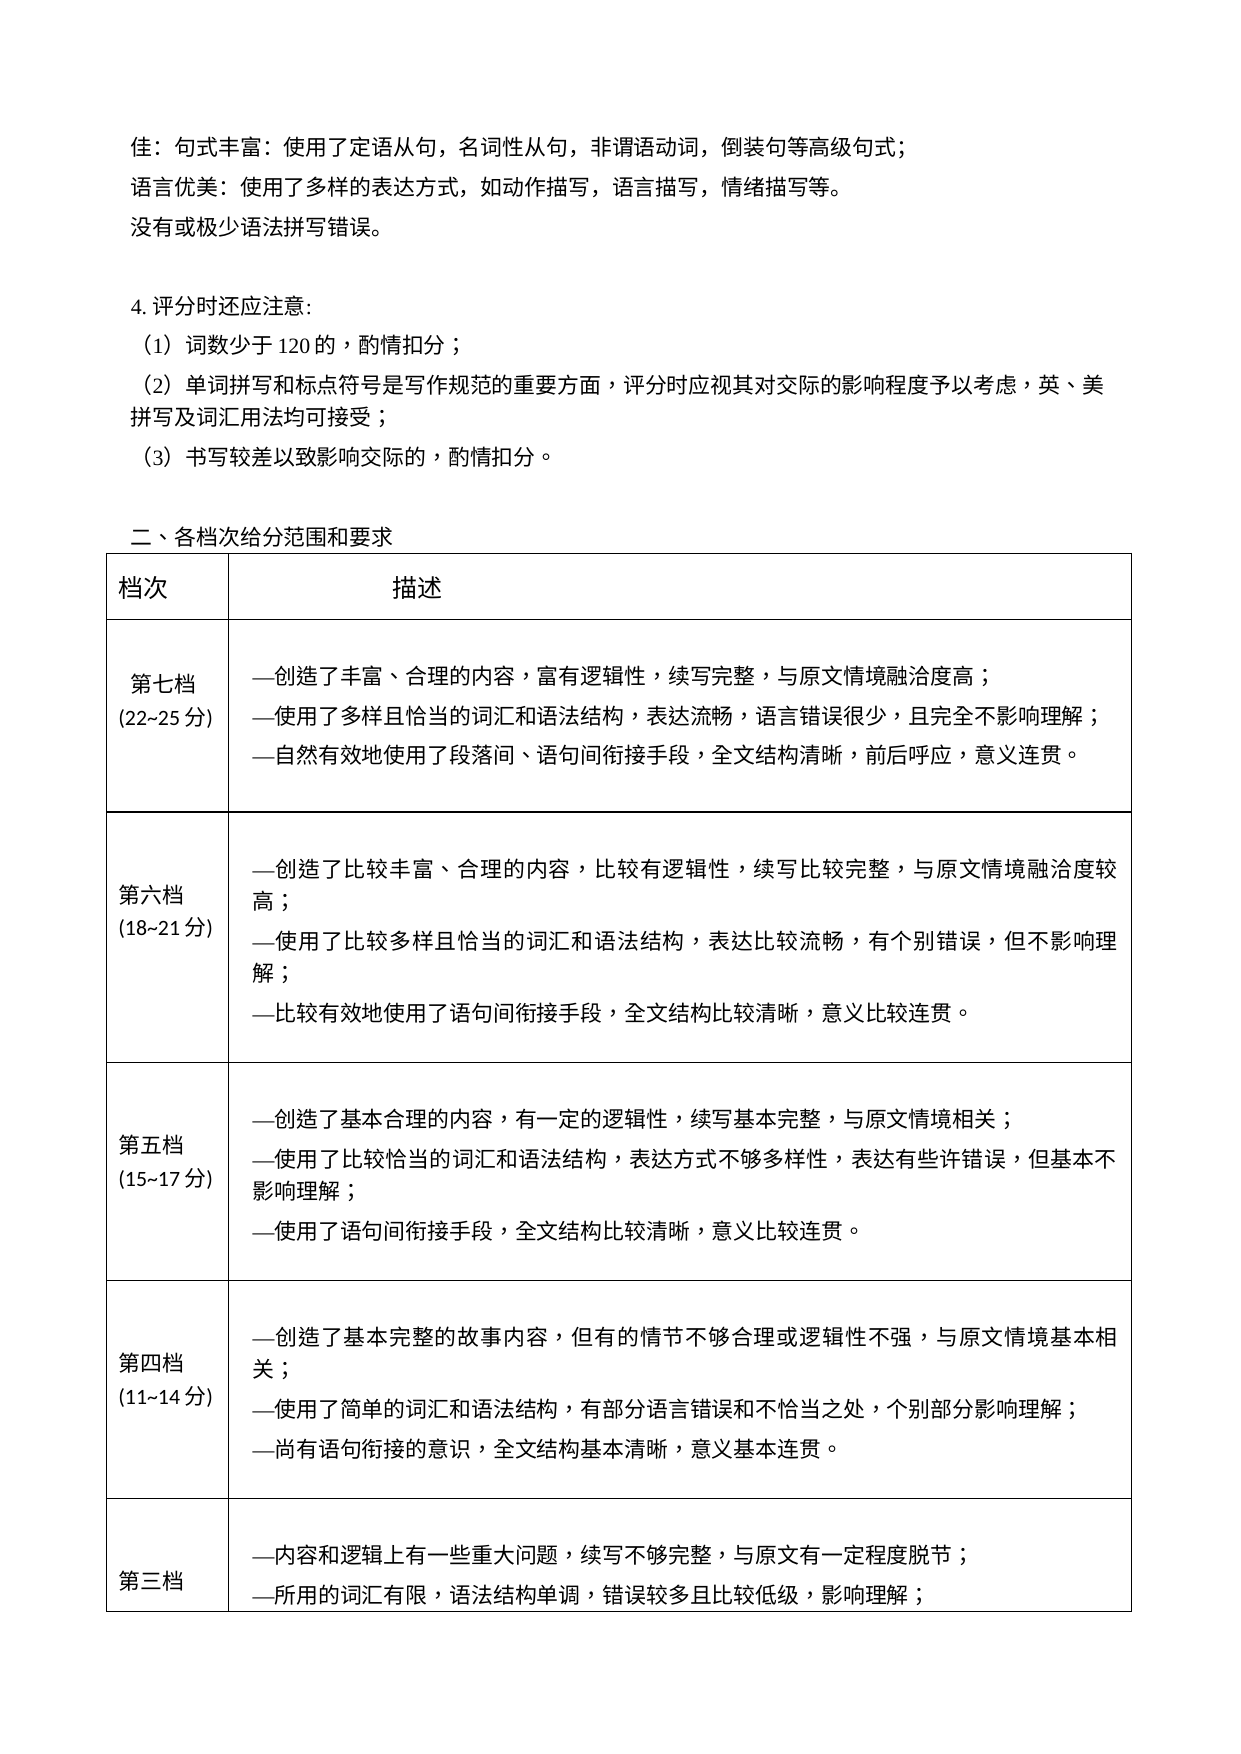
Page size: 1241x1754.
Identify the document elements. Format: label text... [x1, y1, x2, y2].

table_cell —创造了基本合理的内容，有一定的逻辑性，续写基本完整，与原文情境相关； —使用了比较恰当的词汇和语法结构，表达方式不够多样性，表达有些许错误，但基本不影响理解； —使用了语句间衔接手段，全文结构比较清晰，意义比较连贯。 [229, 1063, 1131, 1280]
text 二、各档次给分范围和要求 [131, 520, 1122, 553]
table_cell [229, 1499, 1131, 1611]
table_cell 第五档 (15~17分) [107, 1063, 228, 1280]
text （2）单词拼写和标点符号是写作规范的重要方面，评分时应视其对交际的影响程度予以考虑，英、美拼写及词汇用法均可接受； [131, 368, 1122, 433]
table_cell —创造了丰富、合理的内容，富有逻辑性，续写完整，与原文情境融洽度高； —使用了多样且恰当的词汇和语法结构，表达流畅，语言错误很少，且完全不影响理解； —自然有效地使用了段落间、语句间衔接手段，全文结构清晰，前后呼应，意义连贯。 [229, 620, 1131, 811]
table_cell 第七档 (22~25分) [107, 620, 228, 811]
text 佳：句式丰富：使用了定语从句，名词性从句，非谓语动词，倒装句等高级句式； [131, 129, 1122, 162]
table_cell 第三档 (6~10分) [107, 1499, 228, 1611]
table_cell 第四档 (11~14分) [107, 1281, 228, 1498]
table_header 档次 [107, 554, 228, 619]
table_cell —创造了基本完整的故事内容，但有的情节不够合理或逻辑性不强，与原文情境基本相关； —使用了简单的词汇和语法结构，有部分语言错误和不恰当之处，个别部分影响理解； —尚有语句衔接的意识，全文结构基本清晰，意义基本连贯。 [229, 1281, 1131, 1498]
table_header 描述 [229, 554, 1131, 619]
text （3）书写较差以致影响交际的，酌情扣分。 [131, 441, 1122, 473]
text 语言优美：使用了多样的表达方式，如动作描写，语言描写，情绪描写等。 [131, 169, 1122, 202]
text 4. 评分时还应注意: [131, 289, 1122, 321]
table_cell —创造了比较丰富、合理的内容，比较有逻辑性，续写比较完整，与原文情境融洽度较高； —使用了比较多样且恰当的词汇和语法结构，表达比较流畅，有个别错误，但不影响理解； —比较有效地使用了语句间衔接手段，全文结构比较清晰，意义比较连贯。 [229, 813, 1131, 1062]
table_cell 第六档 (18~21分) [107, 813, 228, 1062]
text （1）词数少于120的，酌情扣分； [131, 328, 1122, 361]
text 没有或极少语法拼写错误。 [131, 209, 1122, 242]
